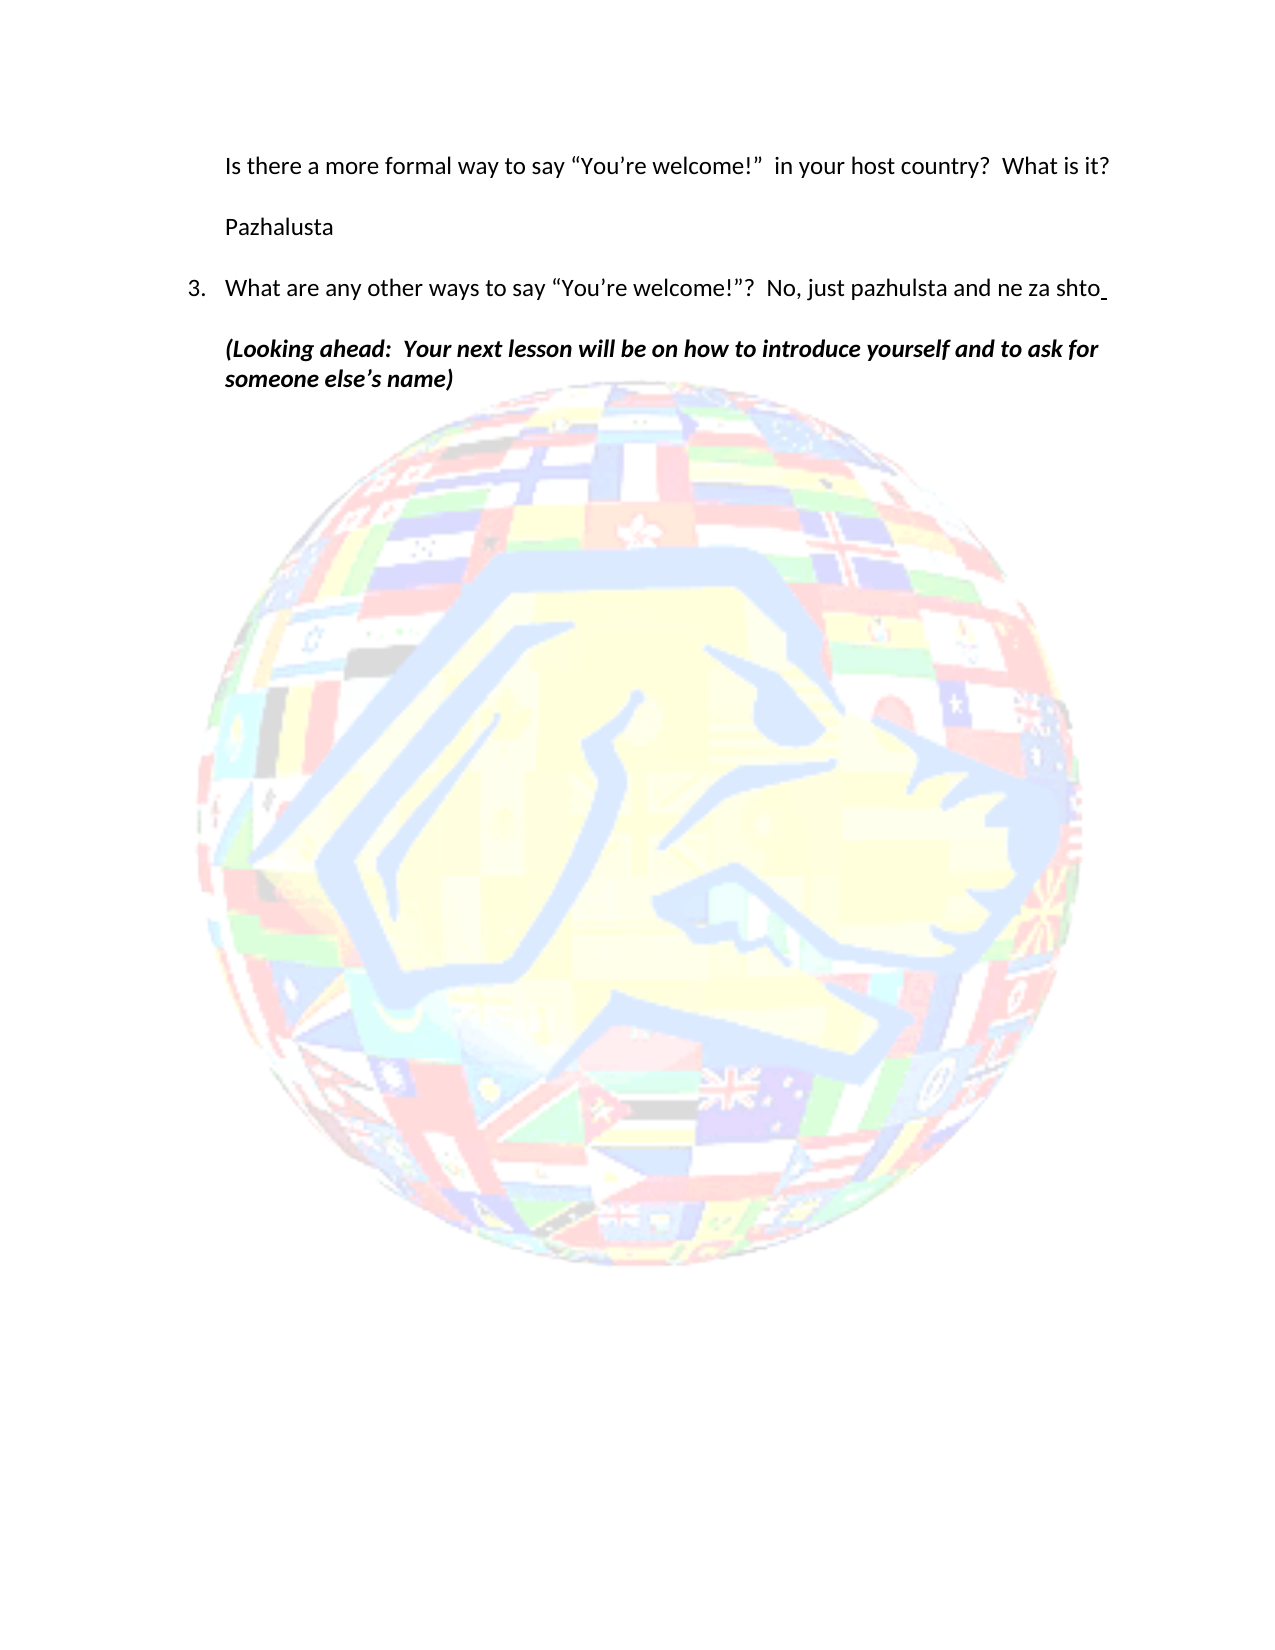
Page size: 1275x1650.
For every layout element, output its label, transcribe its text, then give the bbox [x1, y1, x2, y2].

list (Looking ahead: Your next lesson will be on how to introduce yourself and to ask for someone else’s name) [225, 333, 1125, 394]
list Is there a more formal way to say “You’re welcome!” in your host country? What is it? [225, 150, 1125, 181]
list Pazhalusta [225, 211, 1125, 242]
list What are any other ways to say “You’re welcome!”? No, just pazhulsta and ne za shto [187, 272, 1125, 303]
